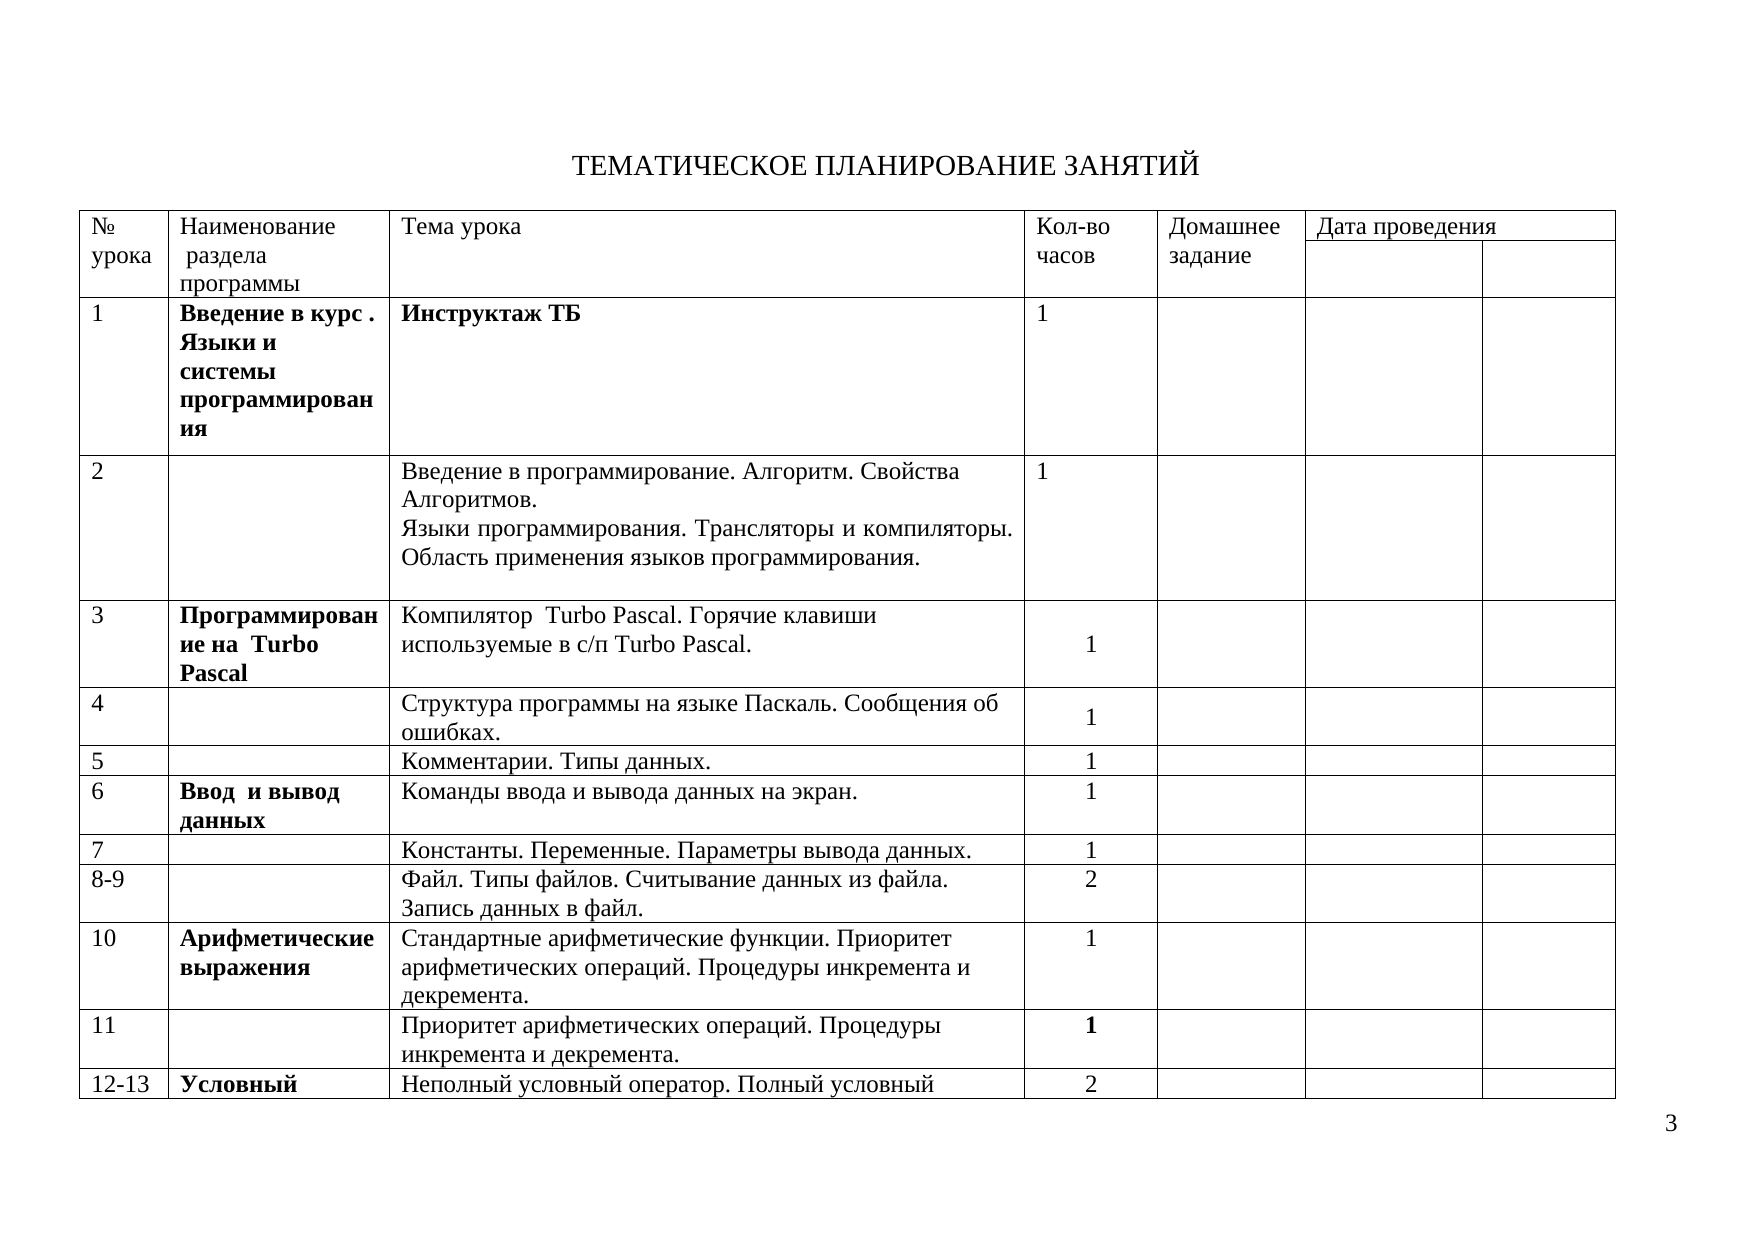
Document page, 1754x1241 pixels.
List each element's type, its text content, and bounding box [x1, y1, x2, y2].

table_cell 1 [1025, 776, 1157, 834]
table_header № урока [80, 211, 168, 297]
table_cell [1483, 298, 1615, 455]
table_cell 1 [1025, 923, 1157, 1009]
table_cell Введение в программирование. Алгоритм. Свойства Алгоритмов. Языки программирования. Трансляторы и компиляторы. Область применения языков программирования. [390, 456, 1024, 599]
table_cell [1306, 923, 1482, 1009]
table_cell [1483, 241, 1615, 297]
table_cell [1483, 1069, 1615, 1098]
table_cell [1306, 746, 1482, 775]
table_cell [1483, 601, 1615, 687]
table_cell 2 [1025, 1069, 1157, 1098]
table_cell 1 [1025, 1010, 1157, 1068]
table_header Домашнее задание [1158, 211, 1305, 297]
table_cell [1483, 1010, 1615, 1068]
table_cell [169, 1069, 389, 1098]
table_cell [1483, 865, 1615, 922]
table_cell Программирование на Turbo Pascal [169, 601, 389, 687]
table_cell 1 [80, 298, 168, 455]
table_cell 12-13 [80, 1069, 168, 1098]
table_cell Ввод и вывод данных [169, 776, 389, 834]
table_cell [1483, 456, 1615, 599]
table_cell Файл. Типы файлов. Считывание данных из файла. Запись данных в файл. [390, 865, 1024, 922]
table_header Дата проведения [1306, 211, 1615, 240]
table_cell [169, 1010, 389, 1068]
table_cell Стандартные арифметические функции. Приоритет арифметических операций. Процедуры инкремента и декремента. [390, 923, 1024, 1009]
table_cell 5 [80, 746, 168, 775]
table_cell 1 [1025, 688, 1157, 745]
table_cell [1158, 835, 1305, 863]
table_cell [1158, 865, 1305, 922]
table_cell 10 [80, 923, 168, 1009]
table_cell 1 [1025, 456, 1157, 599]
text ТЕМАТИЧЕСКОЕ ПЛАНИРОВАНИЕ ЗАНЯТИЙ [94, 148, 1677, 181]
table_cell 11 [80, 1010, 168, 1068]
table_cell 2 [1025, 865, 1157, 922]
table_cell Константы. Переменные. Параметры вывода данных. [390, 835, 1024, 863]
table_cell [1158, 688, 1305, 745]
table_cell 4 [80, 688, 168, 745]
table_cell Приоритет арифметических операций. Процедуры инкремента и декремента. [390, 1010, 1024, 1068]
table_cell 1 [1025, 298, 1157, 455]
table_cell [1483, 923, 1615, 1009]
table_cell [1306, 298, 1482, 455]
table_cell 8-9 [80, 865, 168, 922]
table_cell [1306, 456, 1482, 599]
table_cell 1 [1025, 601, 1157, 687]
table_cell 1 [1025, 835, 1157, 863]
table_cell Арифметические выражения [169, 923, 389, 1009]
table_cell [1483, 746, 1615, 775]
table_header Кол-во часов [1025, 211, 1157, 297]
table_cell [1158, 1010, 1305, 1068]
table_cell [1483, 688, 1615, 745]
table_cell Компилятор Turbo Pascal. Горячие клавиши используемые в с/п Turbo Pascal. [390, 601, 1024, 687]
table_cell [169, 746, 389, 775]
table_cell Команды ввода и вывода данных на экран. [390, 776, 1024, 834]
table_cell [1306, 865, 1482, 922]
table_cell [1158, 456, 1305, 599]
table_cell 3 [80, 601, 168, 687]
table_header Наименование раздела программы [169, 211, 389, 297]
table_cell [1306, 688, 1482, 745]
table_cell [1158, 746, 1305, 775]
table_cell Инструктаж ТБ [390, 298, 1024, 455]
table_cell [1158, 601, 1305, 687]
table_cell [169, 865, 389, 922]
table_cell [1306, 601, 1482, 687]
table_cell [1158, 298, 1305, 455]
table_cell [1483, 776, 1615, 834]
table_cell 6 [80, 776, 168, 834]
table_cell 1 [1025, 746, 1157, 775]
table_cell [1158, 923, 1305, 1009]
table_cell [169, 835, 389, 863]
table_cell [1158, 1069, 1305, 1098]
table_header Тема урока [390, 211, 1024, 297]
table_cell [1158, 776, 1305, 834]
table_cell Комментарии. Типы данных. [390, 746, 1024, 775]
table_cell [1306, 241, 1482, 297]
table_cell [1306, 835, 1482, 863]
table_cell [1483, 835, 1615, 863]
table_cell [390, 1069, 1024, 1098]
table_cell 2 [80, 456, 168, 599]
table_cell [1306, 776, 1482, 834]
table_cell [169, 456, 389, 599]
table_cell Введение в курс . Языки и системы программирования [169, 298, 389, 455]
table_cell 7 [80, 835, 168, 863]
table_cell [1306, 1010, 1482, 1068]
table_cell [1306, 1069, 1482, 1098]
table_cell [169, 688, 389, 745]
table_cell Структура программы на языке Паскаль. Сообщения об ошибках. [390, 688, 1024, 745]
